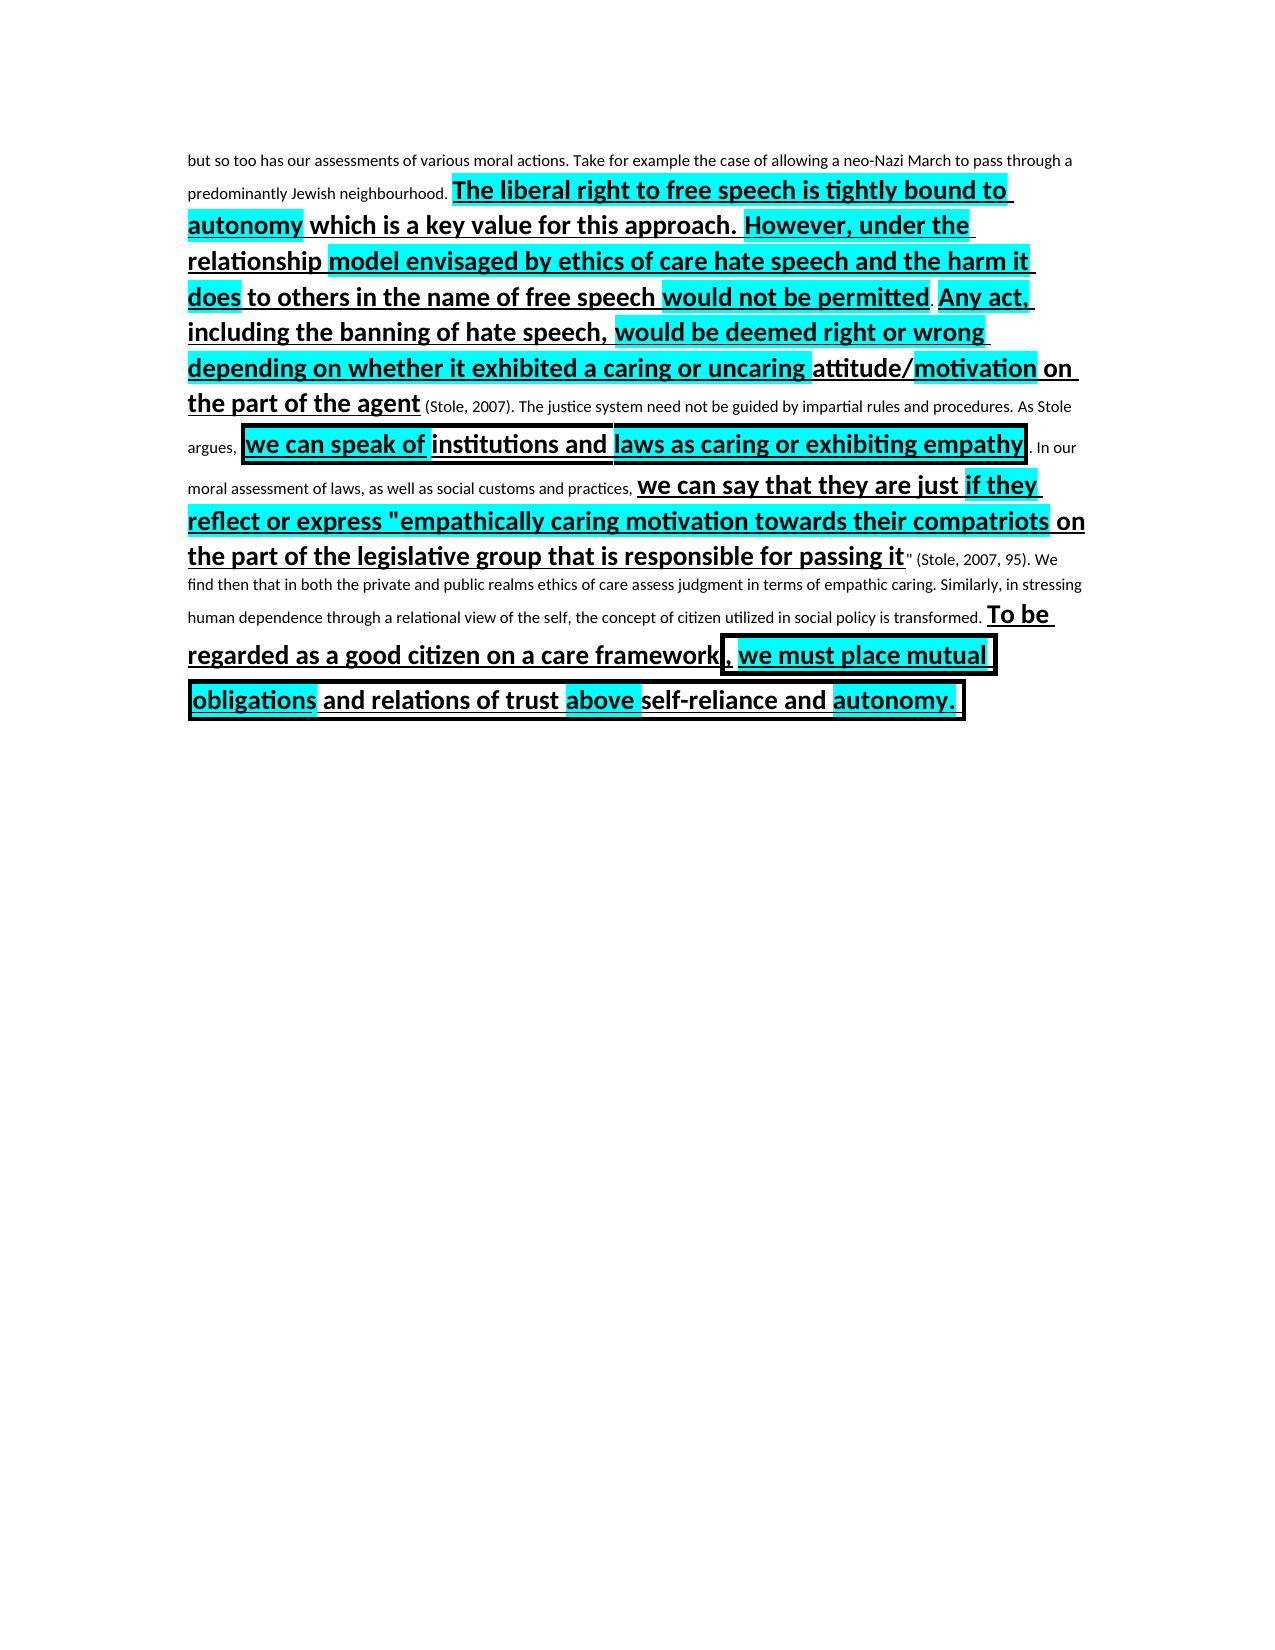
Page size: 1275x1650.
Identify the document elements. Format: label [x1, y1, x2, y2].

text [187, 150, 1087, 721]
